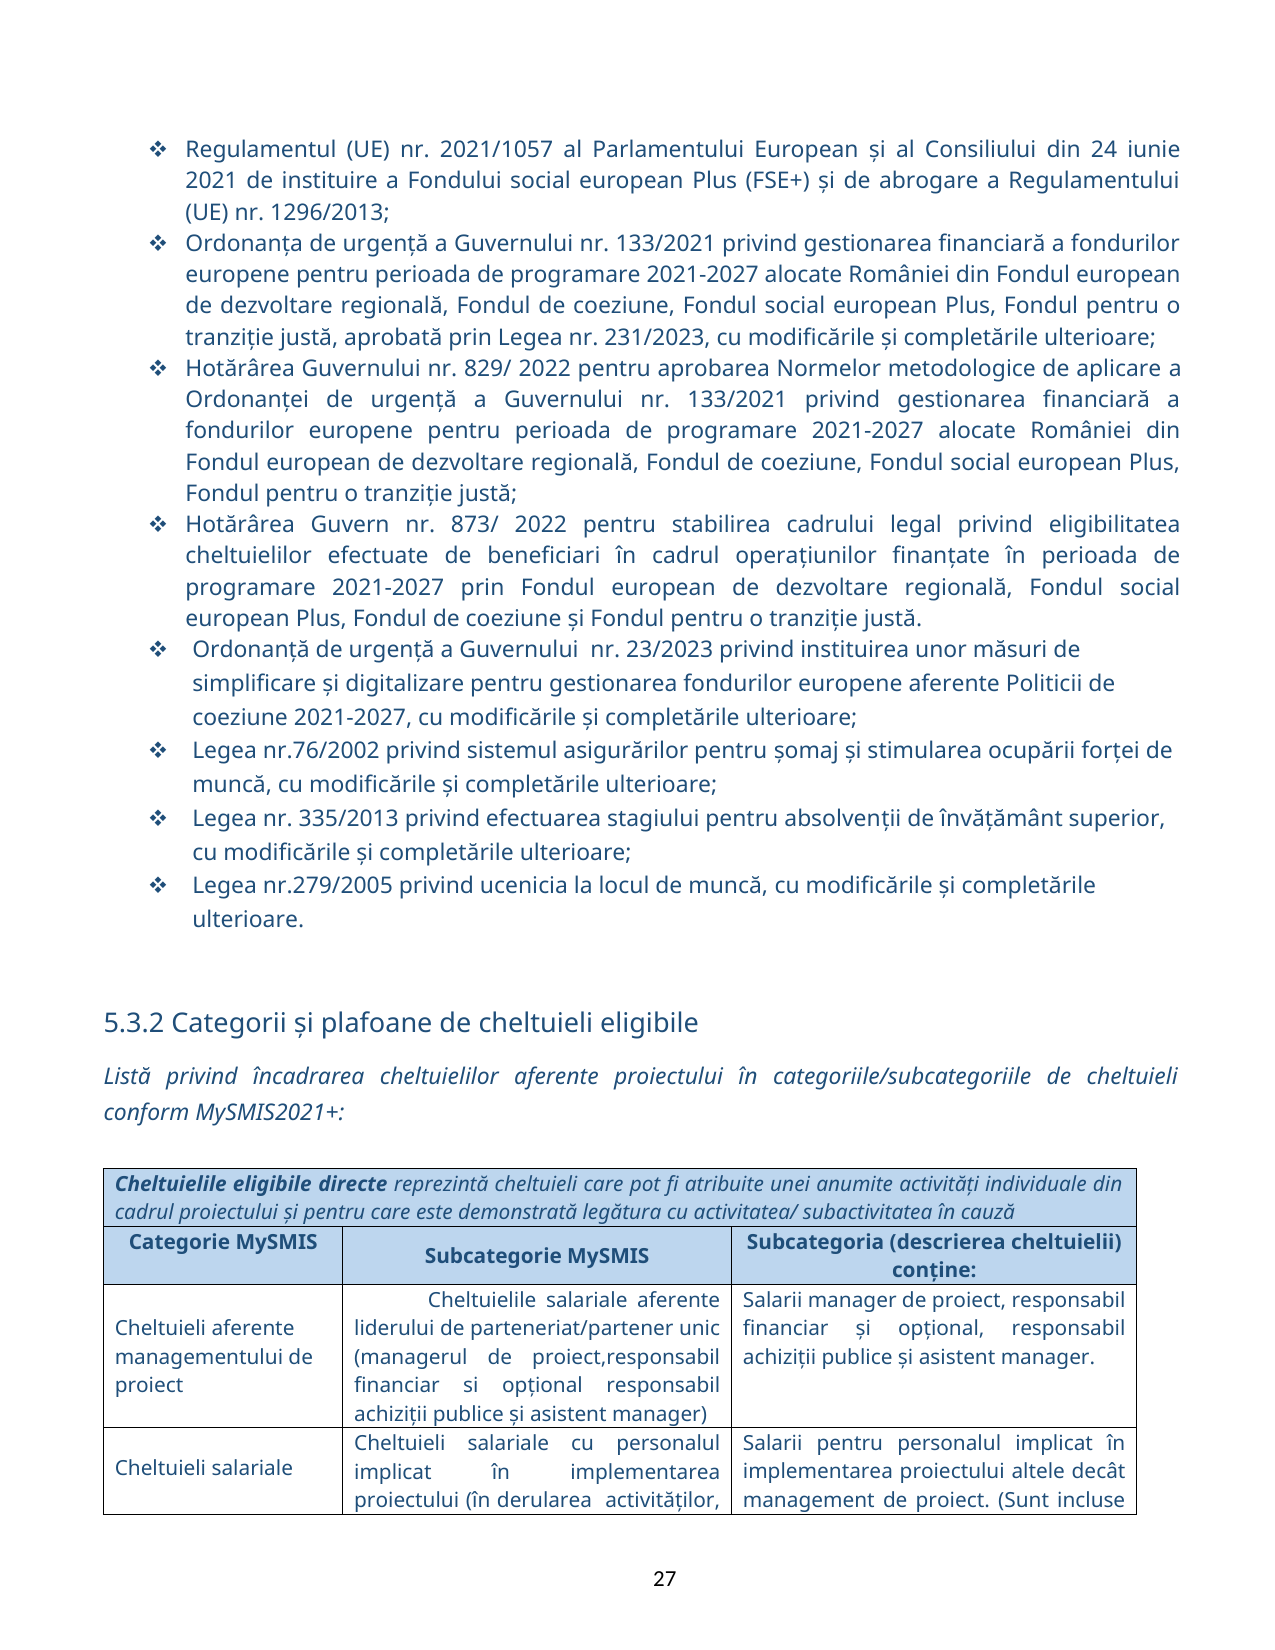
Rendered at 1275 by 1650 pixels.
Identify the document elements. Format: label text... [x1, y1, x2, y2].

text 5.3.2 Categorii și plafoane de cheltuieli eligibile [103, 1004, 1181, 1041]
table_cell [732, 1428, 1136, 1514]
list Legea nr.76/2002 privind sistemul asigurărilor pentru şomaj şi stimularea ocupării forţei de muncă, cu modificările și completările ulterioare; [148, 734, 1181, 799]
list Hotărârea Guvern nr. 873/ 2022 pentru stabilirea cadrului legal privind eligibilitatea cheltuielilor efectuate de beneficiari în cadrul operaţiunilor finanţate în perioada de programare 2021-2027 prin Fondul european de dezvoltare regională, Fondul social european Plus, Fondul de coeziune şi Fondul pentru o tranziţie justă. [148, 508, 1181, 633]
table_cell Cheltuieli aferente managementului de proiect [104, 1285, 342, 1427]
list Legea nr.279/2005 privind ucenicia la locul de muncă, cu modificările și completările ulterioare. [148, 869, 1181, 934]
list Ordonanța de urgență a Guvernului nr. 133/2021 privind gestionarea financiară a fondurilor europene pentru perioada de programare 2021-2027 alocate României din Fondul european de dezvoltare regională, Fondul de coeziune, Fondul social european Plus, Fondul pentru o tranziţie justă, aprobată prin Legea nr. 231/2023, cu modificările și completările ulterioare; [148, 227, 1181, 352]
table_cell Cheltuielile salariale aferente liderului de parteneriat/partener unic (managerul de proiect,responsabil financiar si opțional responsabil achiziții publice și asistent manager) [343, 1285, 731, 1427]
text Listă privind încadrarea cheltuielilor aferente proiectului în categoriile/subcategoriile de cheltuieli conform MySMIS2021+: [103, 1060, 1181, 1127]
table_cell Subcategoria (descrierea cheltuielii) conține: [732, 1227, 1136, 1284]
table_cell Salarii manager de proiect, responsabil financiar și opțional, responsabil achiziții publice și asistent manager. [732, 1285, 1136, 1427]
list Regulamentul (UE) nr. 2021/1057 al Parlamentului European și al Consiliului din 24 iunie 2021 de instituire a Fondului social european Plus (FSE+) și de abrogare a Regulamentului (UE) nr. 1296/2013; [148, 133, 1181, 227]
table_cell Categorie MySMIS [104, 1227, 342, 1284]
list Ordonanță de urgență a Guvernului nr. 23/2023 privind instituirea unor măsuri de simplificare și digitalizare pentru gestionarea fondurilor europene aferente Politicii de coeziune 2021-2027, cu modificările și completările ulterioare; [148, 633, 1181, 732]
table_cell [343, 1428, 731, 1514]
list Legea nr. 335/2013 privind efectuarea stagiului pentru absolvenţii de învăţământ superior, cu modificările și completările ulterioare; [148, 802, 1181, 867]
table_cell Subcategorie MySMIS [343, 1227, 731, 1284]
list Hotărârea Guvernului nr. 829/ 2022 pentru aprobarea Normelor metodologice de aplicare a Ordonanţei de urgenţă a Guvernului nr. 133/2021 privind gestionarea financiară a fondurilor europene pentru perioada de programare 2021-2027 alocate României din Fondul european de dezvoltare regională, Fondul de coeziune, Fondul social european Plus, Fondul pentru o tranziţie justă; [148, 352, 1181, 508]
table_header Cheltuielile eligibile directe reprezintă cheltuieli care pot fi atribuite unei anumite activități individuale din cadrul proiectului şi pentru care este demonstrată legătura cu activitatea/ subactivitatea în cauză [104, 1169, 1136, 1226]
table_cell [104, 1428, 342, 1514]
